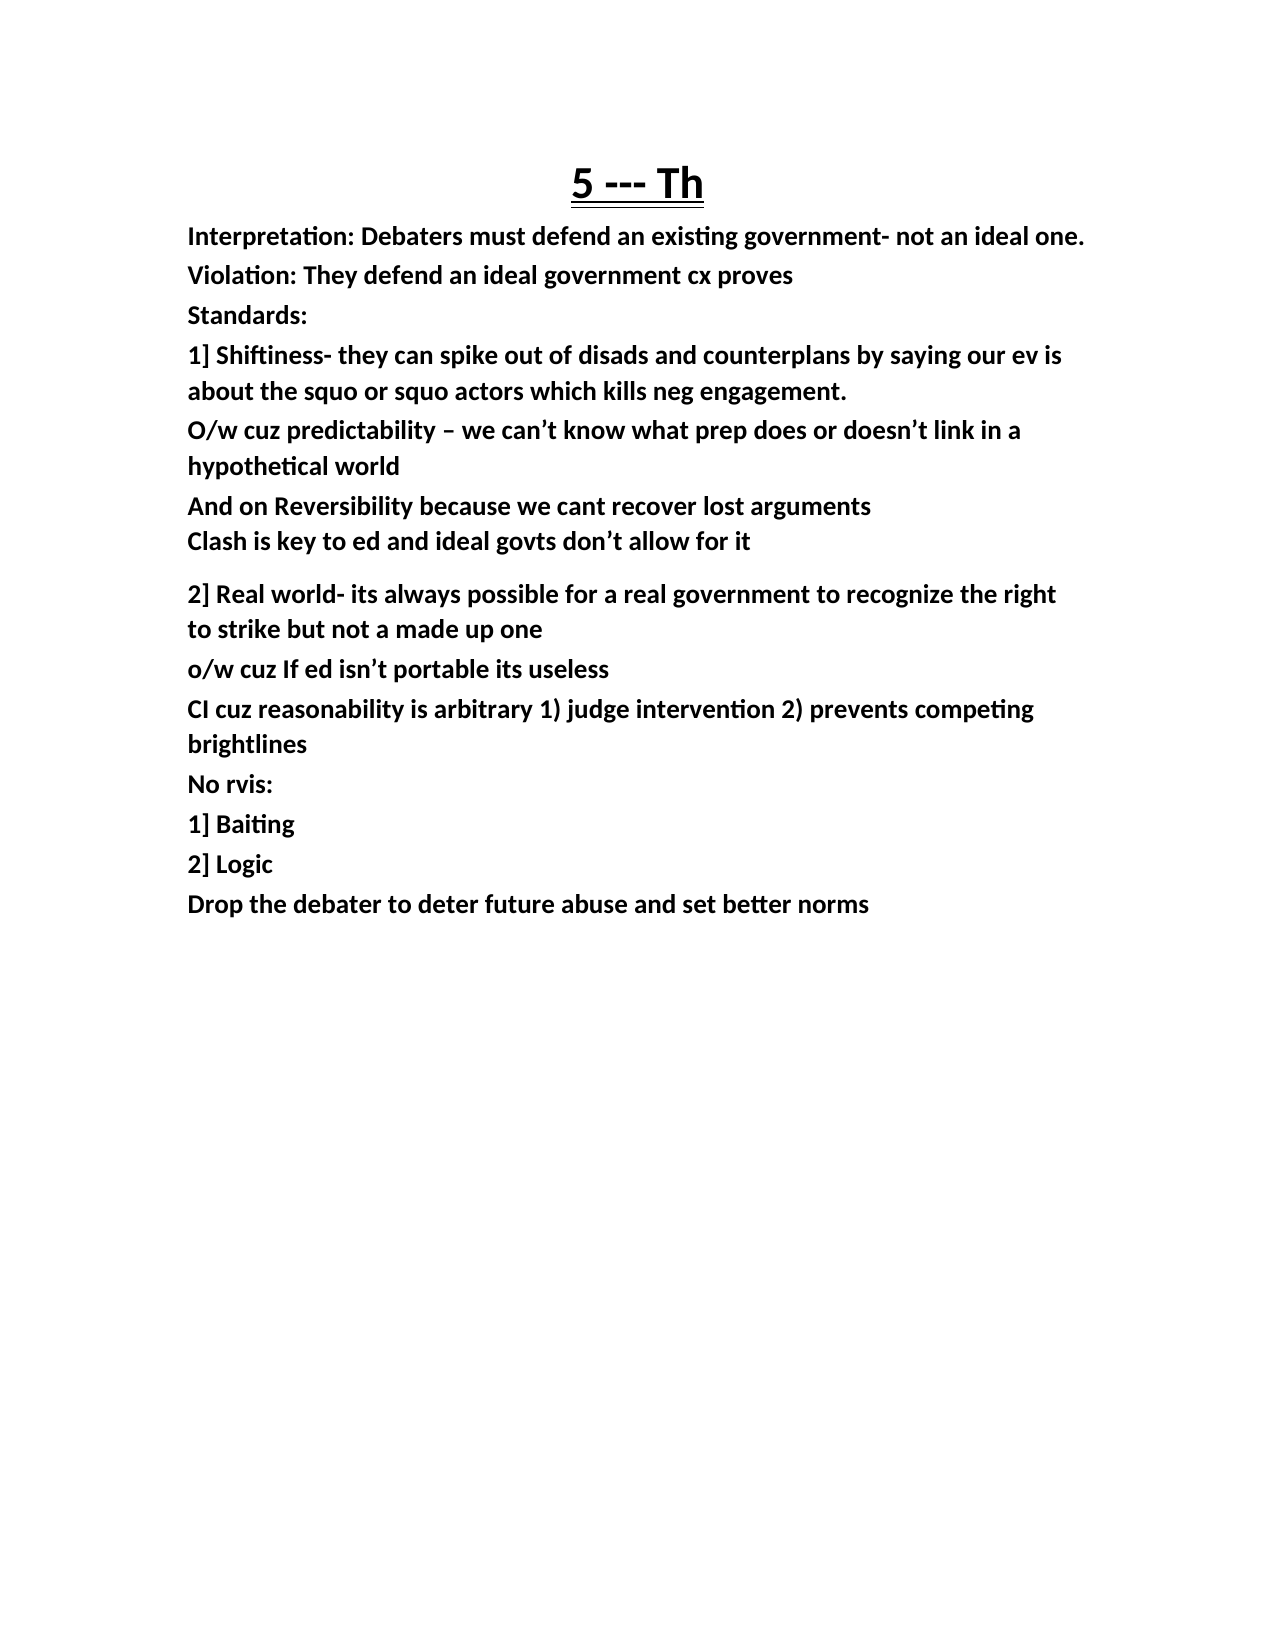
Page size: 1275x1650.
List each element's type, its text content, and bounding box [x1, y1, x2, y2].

subtitle Drop the debater to deter future abuse and set better norms [187, 887, 1087, 920]
subtitle CI cuz reasonability is arbitrary 1) judge intervention 2) prevents competing brightlines [187, 692, 1087, 761]
subtitle And on Reversibility because we cant recover lost arguments [187, 489, 1087, 522]
subtitle 1] Baiting [187, 807, 1087, 840]
subtitle Interpretation: Debaters must defend an existing government- not an ideal one. [187, 219, 1087, 252]
subtitle 2] Logic [187, 847, 1087, 880]
subtitle 5 --- Th [187, 154, 1087, 210]
text Clash is key to ed and ideal govts don’t allow for it [187, 524, 1087, 557]
subtitle Violation: They defend an ideal government cx proves [187, 258, 1087, 291]
subtitle 2] Real world- its always possible for a real government to recognize the right to strike but not a made up one [187, 577, 1087, 645]
subtitle O/w cuz predictability – we can’t know what prep does or doesn’t link in a hypothetical world [187, 413, 1087, 482]
subtitle o/w cuz If ed isn’t portable its useless [187, 652, 1087, 685]
subtitle 1] Shiftiness- they can spike out of disads and counterplans by saying our ev is about the squo or squo actors which kills neg engagement. [187, 338, 1087, 407]
subtitle Standards: [187, 298, 1087, 331]
subtitle No rvis: [187, 767, 1087, 800]
